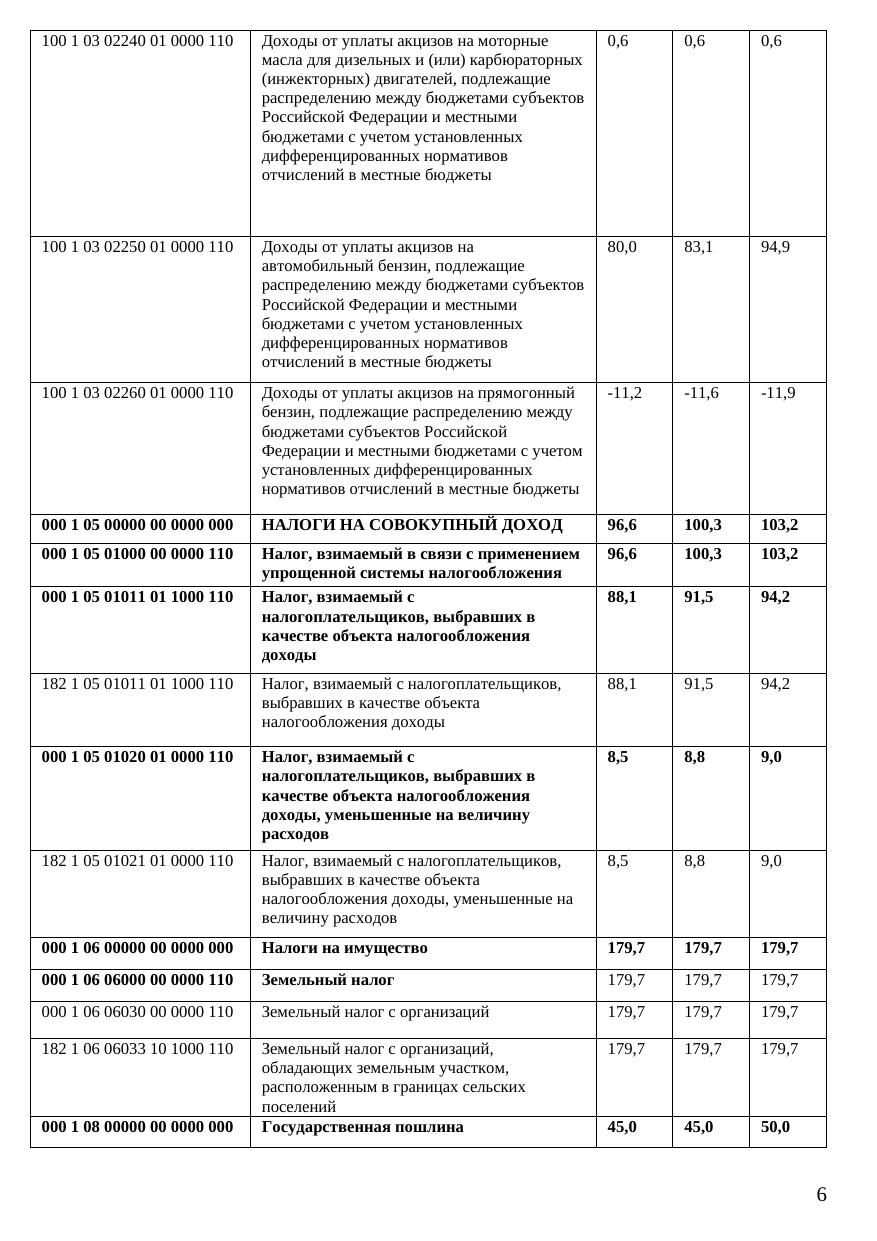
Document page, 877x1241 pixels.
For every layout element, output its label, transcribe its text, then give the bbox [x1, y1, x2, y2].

table_cell 000 1 06 06030 00 0000 110 [31, 1002, 250, 1038]
table_cell 96,6 [597, 544, 672, 586]
table_cell 000 1 05 01020 01 0000 110 [31, 747, 250, 850]
table_cell -11,9 [750, 383, 826, 514]
table_cell 000 1 05 00000 00 0000 000 [31, 515, 250, 543]
table_cell Земельный налог с организаций [251, 1002, 596, 1038]
table_cell Доходы от уплаты акцизов на моторные масла для дизельных и (или) карбюраторных (инжекторных) двигателей, подлежащие распределению между бюджетами субъектов Российской Федерации и местными бюджетами с учетом установленных дифференцированных нормативов отчислений в местные бюджеты [251, 31, 596, 236]
table_cell 179,7 [597, 1002, 672, 1038]
table_cell НАЛОГИ НА СОВОКУПНЫЙ ДОХОД [251, 515, 596, 543]
table_cell Налоги на имущество [251, 938, 596, 968]
table_cell 0,6 [750, 31, 826, 236]
table_cell 88,1 [597, 587, 672, 673]
table_cell 9,0 [750, 851, 826, 937]
table_cell Государственная пошлина [251, 1117, 596, 1147]
table_cell 179,7 [597, 1039, 672, 1116]
table_cell Земельный налог с организаций, обладающих земельным участком, расположенным в границах сельских поселений [251, 1039, 596, 1116]
table_cell 179,7 [597, 938, 672, 968]
table_cell 103,2 [750, 544, 826, 586]
table_cell 000 1 06 06000 00 0000 110 [31, 970, 250, 1001]
table_cell 182 1 05 01021 01 0000 110 [31, 851, 250, 937]
table_cell 000 1 05 01000 00 0000 110 [31, 544, 250, 586]
table_cell 50,0 [750, 1117, 826, 1147]
table_cell 179,7 [750, 1039, 826, 1116]
table_cell 94,2 [750, 587, 826, 673]
table_cell Налог, взимаемый с налогоплательщиков, выбравших в качестве объекта налогообложения доходы, уменьшенные на величину расходов [251, 747, 596, 850]
table_cell 179,7 [750, 938, 826, 968]
table_cell Налог, взимаемый с налогоплательщиков, выбравших в качестве объекта налогообложения доходы, уменьшенные на величину расходов [251, 851, 596, 937]
table_cell 8,5 [597, 747, 672, 850]
table_cell Доходы от уплаты акцизов на автомобильный бензин, подлежащие распределению между бюджетами субъектов Российской Федерации и местными бюджетами с учетом установленных дифференцированных нормативов отчислений в местные бюджеты [251, 237, 596, 382]
table_cell 000 1 08 00000 00 0000 000 [31, 1117, 250, 1147]
table_cell 94,9 [750, 237, 826, 382]
table_cell 000 1 05 01011 01 1000 110 [31, 587, 250, 673]
table_cell 0,6 [597, 31, 672, 236]
table_cell 100 1 03 02240 01 0000 110 [31, 31, 250, 236]
table_cell 45,0 [673, 1117, 749, 1147]
table_cell Доходы от уплаты акцизов на прямогонный бензин, подлежащие распределению между бюджетами субъектов Российской Федерации и местными бюджетами с учетом установленных дифференцированных нормативов отчислений в местные бюджеты [251, 383, 596, 514]
table_cell 179,7 [673, 1002, 749, 1038]
table_cell 8,8 [673, 747, 749, 850]
table_cell -11,2 [597, 383, 672, 514]
table_cell 179,7 [597, 970, 672, 1001]
table_cell 91,5 [673, 674, 749, 746]
table_cell 100 1 03 02260 01 0000 110 [31, 383, 250, 514]
table_cell 8,5 [597, 851, 672, 937]
table_cell 103,2 [750, 515, 826, 543]
table_cell 0,6 [673, 31, 749, 236]
table_cell 9,0 [750, 747, 826, 850]
table_cell 80,0 [597, 237, 672, 382]
table_cell 100,3 [673, 515, 749, 543]
table_cell 100 1 03 02250 01 0000 110 [31, 237, 250, 382]
table_cell Налог, взимаемый с налогоплательщиков, выбравших в качестве объекта налогообложения доходы [251, 674, 596, 746]
table_cell 000 1 06 00000 00 0000 000 [31, 938, 250, 968]
table_cell 179,7 [750, 1002, 826, 1038]
table_cell 100,3 [673, 544, 749, 586]
table_cell 179,7 [673, 1039, 749, 1116]
table_cell 88,1 [597, 674, 672, 746]
table_cell 179,7 [750, 970, 826, 1001]
table_cell 91,5 [673, 587, 749, 673]
table_cell 179,7 [673, 970, 749, 1001]
table_cell 45,0 [597, 1117, 672, 1147]
table_cell 182 1 05 01011 01 1000 110 [31, 674, 250, 746]
table_cell Земельный налог [251, 970, 596, 1001]
table_cell 8,8 [673, 851, 749, 937]
table_cell Налог, взимаемый с налогоплательщиков, выбравших в качестве объекта налогообложения доходы [251, 587, 596, 673]
table_cell -11,6 [673, 383, 749, 514]
table_cell 83,1 [673, 237, 749, 382]
table_cell Налог, взимаемый в связи с применением упрощенной системы налогообложения [251, 544, 596, 586]
table_cell 94,2 [750, 674, 826, 746]
table_cell 179,7 [673, 938, 749, 968]
table_cell 182 1 06 06033 10 1000 110 [31, 1039, 250, 1116]
table_cell 96,6 [597, 515, 672, 543]
